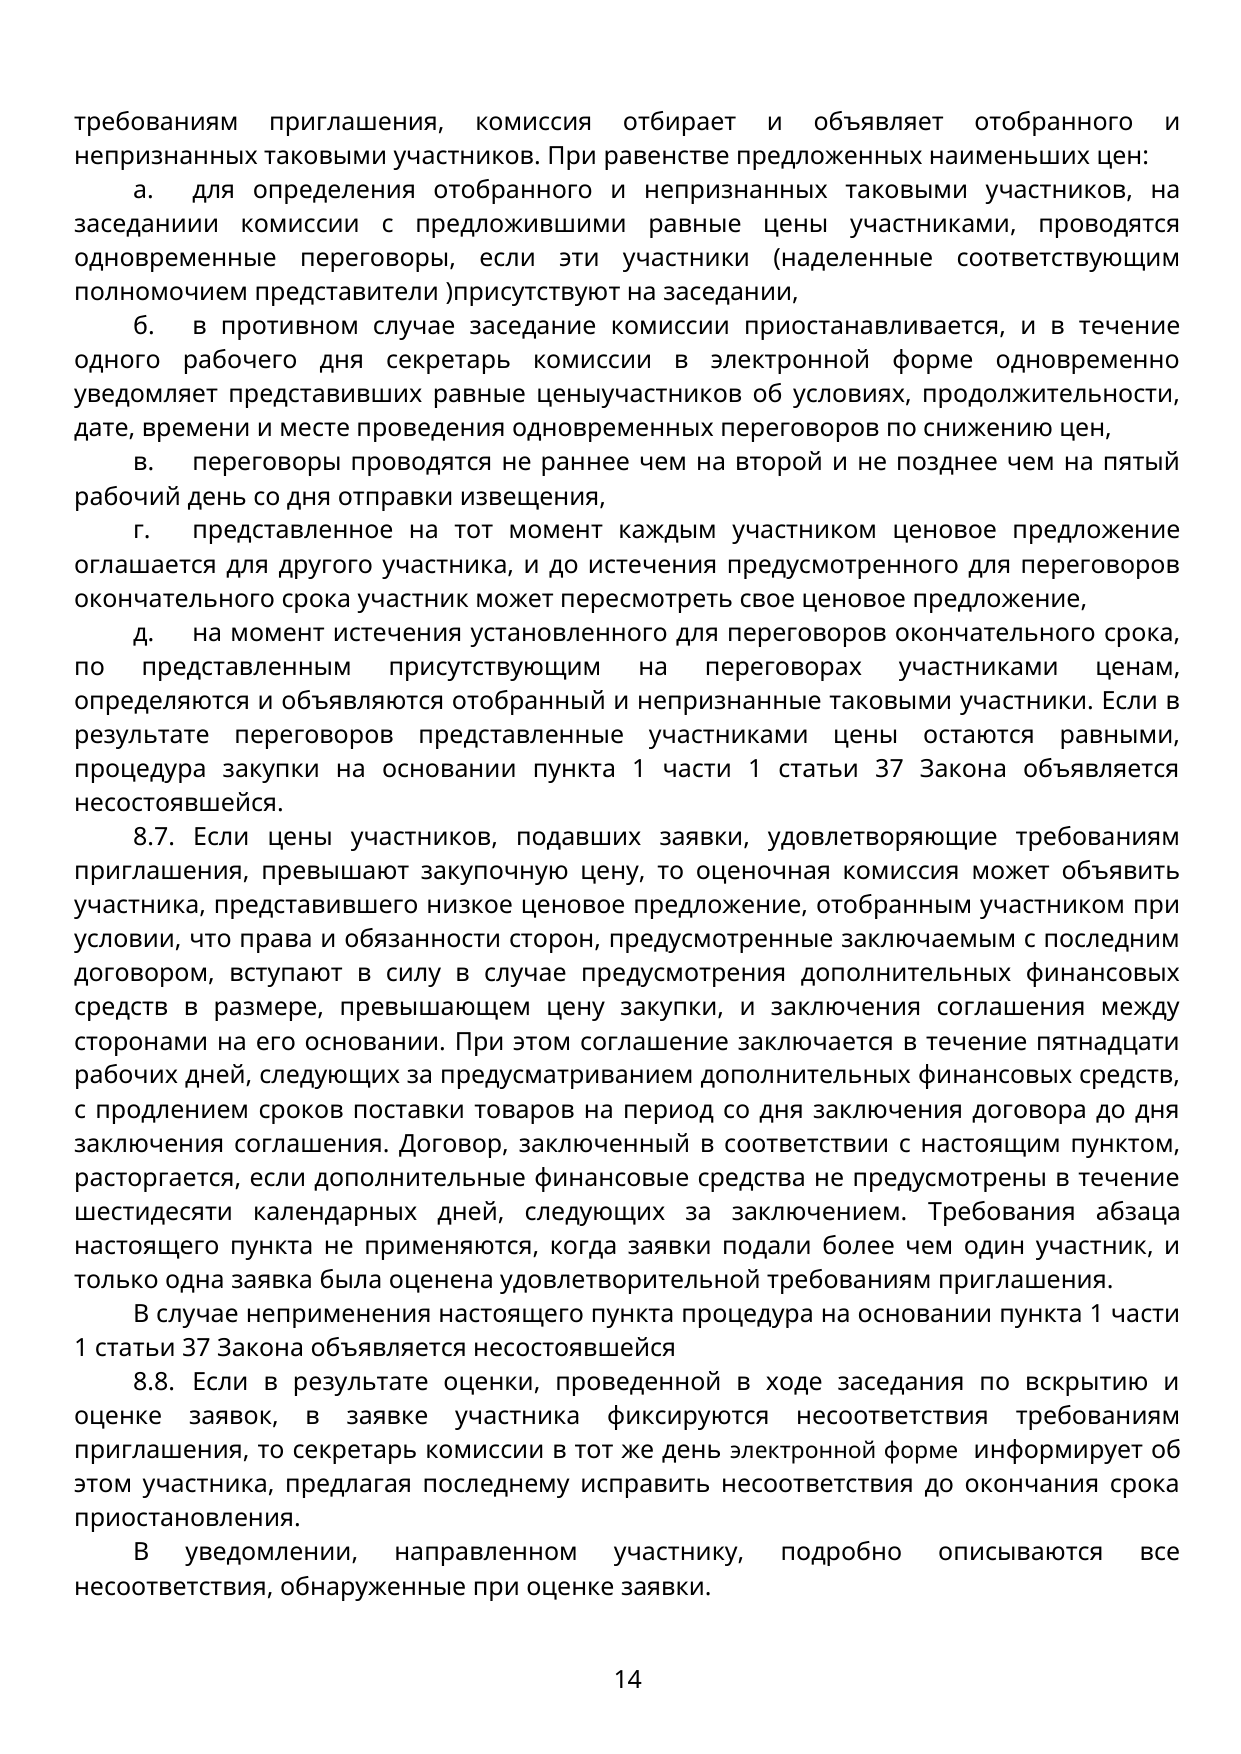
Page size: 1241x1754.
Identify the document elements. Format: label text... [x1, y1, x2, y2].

text в. переговоры проводятся не раннее чем на второй и не позднее чем на пятый рабочий день со дня отправки извещения, [74, 444, 1181, 512]
text 8.7. Если цены участников, подавших заявки, удовлетворяющие требованиям приглашения, превышают закупочную цену, то оценочная комиссия может объявить участника, представившего низкое ценовое предложение, отобранным участником при условии, что права и обязанности сторон, предусмотренные заключаемым с последним договором, вступают в силу в случае предусмотрения дополнительных финансовых средств в размере, превышающем цену закупки, и заключения соглашения между сторонами на его основании. При этом соглашение заключается в течение пятнадцати рабочих дней, следующих за предусматриванием дополнительных финансовых средств, с продлением сроков поставки товаров на период со дня заключения договора до дня заключения соглашения. Договор, заключенный в соответствии с настоящим пунктом, расторгается, если дополнительные финансовые средства не предусмотрены в течение шестидесяти календарных дней, следующих за заключением. Требования абзаца настоящего пункта не применяются, когда заявки подали более чем один участник, и только одна заявка была оценена удовлетворительной требованиям приглашения. [74, 819, 1181, 1296]
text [74, 103, 1181, 172]
text б. в противном случае заседание комиссии приостанавливается, и в течение одного рабочего дня секретарь комиссии в электронной форме одновременно уведомляет представивших равные ценыучастников об условиях, продолжительности, дате, времени и месте проведения одновременных переговоров по снижению цен, [74, 308, 1181, 444]
text 8.8. Если в результате оценки, проведенной в ходе заседания по вскрытию и оценке заявок, в заявке участника фиксируются несоответствия требованиям приглашения, то секретарь комиссии в тот же день электронной форме информирует об этом участника, предлагая последнему исправить несоответствия до окончания срока приостановления. [74, 1364, 1181, 1534]
text В случае неприменения настоящего пункта процедура на основании пункта 1 части 1 статьи 37 Закона объявляется несостоявшейся [74, 1296, 1181, 1364]
text В уведомлении, направленном участнику, подробно описываются все несоответствия, обнаруженные при оценке заявки. [74, 1534, 1181, 1602]
text г. представленное на тот момент каждым участником ценовое предложение оглашается для другого участника, и до истечения предусмотренного для переговоров окончательного срока участник может пересмотреть свое ценовое предложение, [74, 512, 1181, 614]
text а. для определения отобранного и непризнанных таковыми участников, на заседаниии комиссии с предложившими равные цены участниками, проводятся одновременные переговоры, если эти участники (наделенные соответствующим полномочием представители )присутствуют на заседании, [74, 172, 1181, 308]
text д. на момент истечения установленного для переговоров окончательного срока, по представленным присутствующим на переговорах участниками ценам, определяются и объявляются отобранный и непризнанные таковыми участники. Если в результате переговоров представленные участниками цены остаются равными, процедура закупки на основании пункта 1 части 1 статьи 37 Закона объявляется несостоявшейся. [74, 614, 1181, 819]
